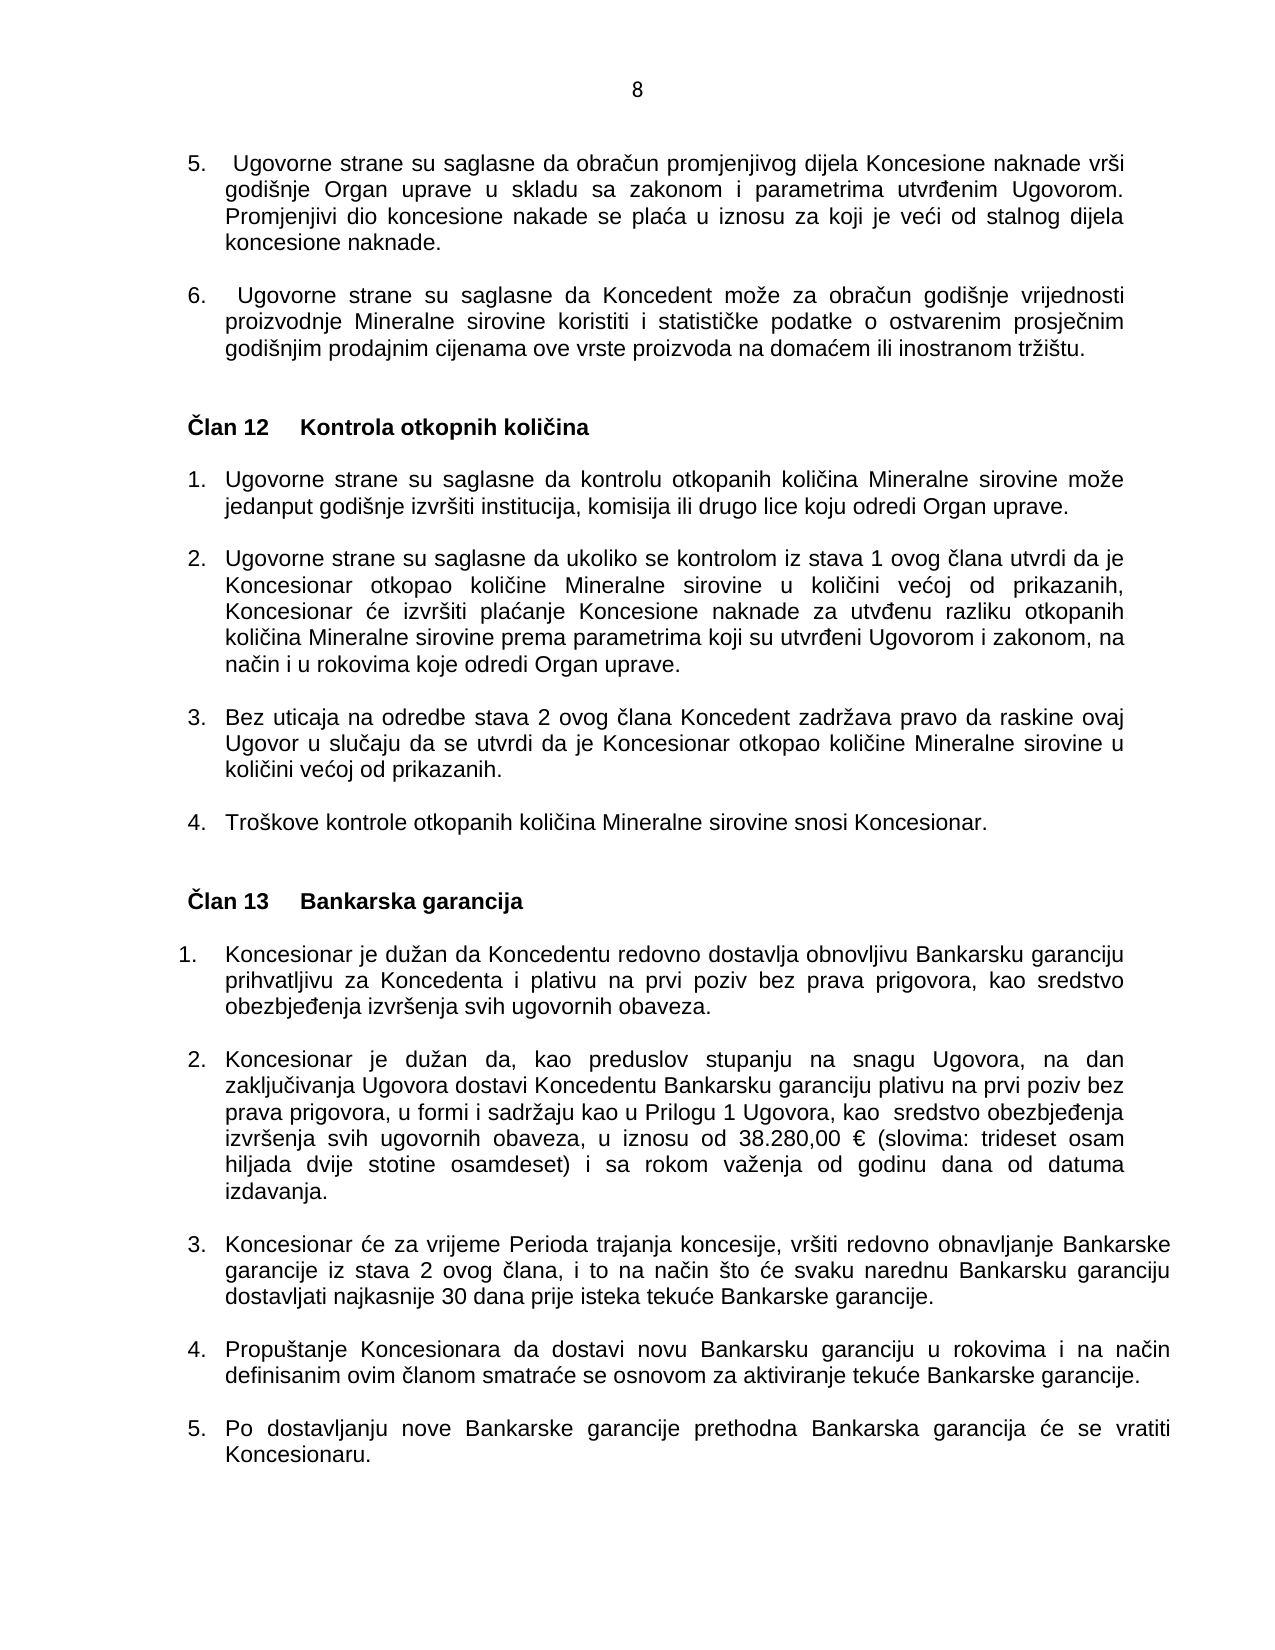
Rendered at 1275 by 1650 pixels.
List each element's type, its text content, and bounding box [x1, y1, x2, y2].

list Po dostavljanju nove Bankarske garancije prethodna Bankarska garancija će se vratiti Koncesionaru. [187, 1415, 1172, 1468]
list Koncesionar je dužan da, kao preduslov stupanju na snagu Ugovora, na dan zaključivanja Ugovora dostavi Koncedentu Bankarsku garanciju plativu na prvi poziv bez prava prigovora, u formi i sadržaju kao u Prilogu 1 Ugovora, kao sredstvo obezbjeđenja izvršenja svih ugovornih obaveza, u iznosu od 38.280,00 € (slovima: trideset osam hiljada dvije stotine osamdeset) i sa rokom važenja od godinu dana od datuma izdavanja. [187, 1046, 1125, 1204]
list Propuštanje Koncesionara da dostavi novu Bankarsku garanciju u rokovima i na način definisanim ovim članom smatraće se osnovom za aktiviranje tekuće Bankarske garancije. [187, 1336, 1172, 1389]
list Bankarska garancija [187, 888, 1125, 914]
list Ugovorne strane su saglasne da Koncedent može za obračun godišnje vrijednosti proizvodnje Mineralne sirovine koristiti i statističke podatke o ostvarenim prosječnim godišnjim prodajnim cijenama ove vrste proizvoda na domaćem ili inostranom tržištu. [187, 282, 1125, 361]
list Ugovorne strane su saglasne da obračun promjenjivog dijela Koncesione naknade vrši godišnje Organ uprave u skladu sa zakonom i parametrima utvrđenim Ugovorom. Promjenjivi dio koncesione nakade se plaća u iznosu za koji je veći od stalnog dijela koncesione naknade. [187, 150, 1125, 255]
list Ugovorne strane su saglasne da ukoliko se kontrolom iz stava 1 ovog člana utvrdi da je Koncesionar otkopao količine Mineralne sirovine u količini većoj od prikazanih, Koncesionar će izvršiti plaćanje Koncesione naknade za utvđenu razliku otkopanih količina Mineralne sirovine prema parametrima koji su utvrđeni Ugovorom i zakonom, na način i u rokovima koje odredi Organ uprave. [187, 545, 1125, 677]
list Ugovorne strane su saglasne da kontrolu otkopanih količina Mineralne sirovine može jedanput godišnje izvršiti institucija, komisija ili drugo lice koju odredi Organ uprave. [187, 466, 1125, 519]
list Koncesionar je dužan da Koncedentu redovno dostavlja obnovljivu Bankarsku garanciju prihvatljivu za Koncedenta i plativu na prvi poziv bez prava prigovora, kao sredstvo obezbjeđenja izvršenja svih ugovornih obaveza. [178, 941, 1125, 1020]
list Koncesionar će za vrijeme Perioda trajanja koncesije, vršiti redovno obnavljanje Bankarske garancije iz stava 2 ovog člana, i to na način što će svaku narednu Bankarsku garanciju dostavljati najkasnije 30 dana prije isteka tekuće Bankarske garancije. [187, 1231, 1172, 1309]
list Bez uticaja na odredbe stava 2 ovog člana Koncedent zadržava pravo da raskine ovaj Ugovor u slučaju da se utvrdi da je Koncesionar otkopao količine Mineralne sirovine u količini većoj od prikazanih. [187, 703, 1125, 782]
list Troškove kontrole otkopanih količina Mineralne sirovine snosi Koncesionar. [187, 809, 1125, 835]
list Kontrola otkopnih količina [187, 413, 1125, 440]
